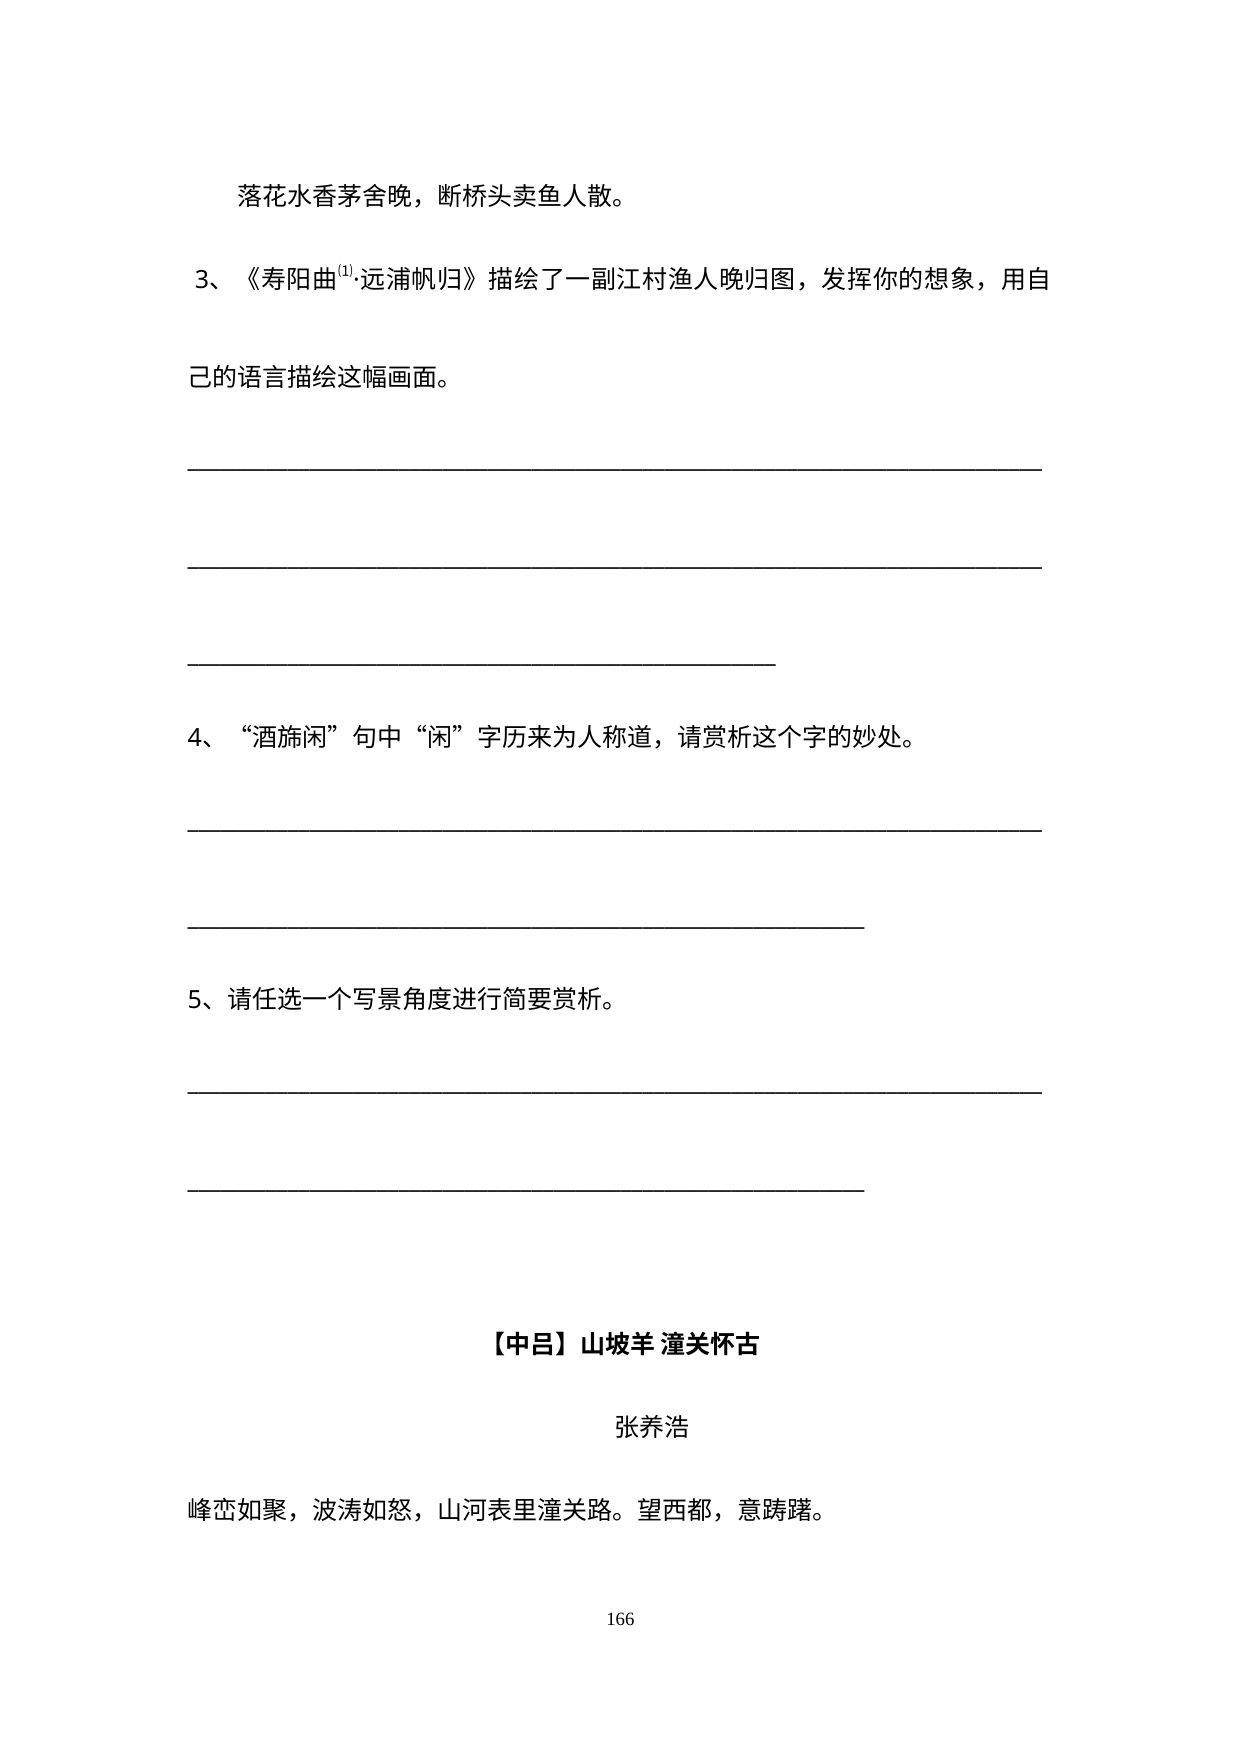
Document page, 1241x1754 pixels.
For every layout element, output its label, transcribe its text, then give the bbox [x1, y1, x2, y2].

text 4、“酒旆闲”句中“闲”字历来为人称道，请赏析这个字的妙处。 [187, 703, 1053, 768]
text 张养浩 [187, 1393, 1053, 1458]
text 【中吕】山坡羊 潼关怀古 [187, 1310, 1053, 1375]
text __________________________________________________________________________________________________________________________________________ [187, 1048, 1053, 1211]
text 5、请任选一个写景角度进行简要赏析。 [187, 965, 1053, 1030]
text 3、《寿阳曲⑴·远浦帆归》描绘了一副江村渔人晚归图，发挥你的想象，用自己的语言描绘这幅画面。 [187, 245, 1053, 408]
text _______________________________________________________________________________________________________________________________________________________________________________________________________________ [187, 426, 1053, 686]
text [187, 1476, 1053, 1541]
text __________________________________________________________________________________________________________________________________________ [187, 786, 1053, 948]
text 落花水香茅舍晚，断桥头卖鱼人散。 [187, 162, 1053, 227]
